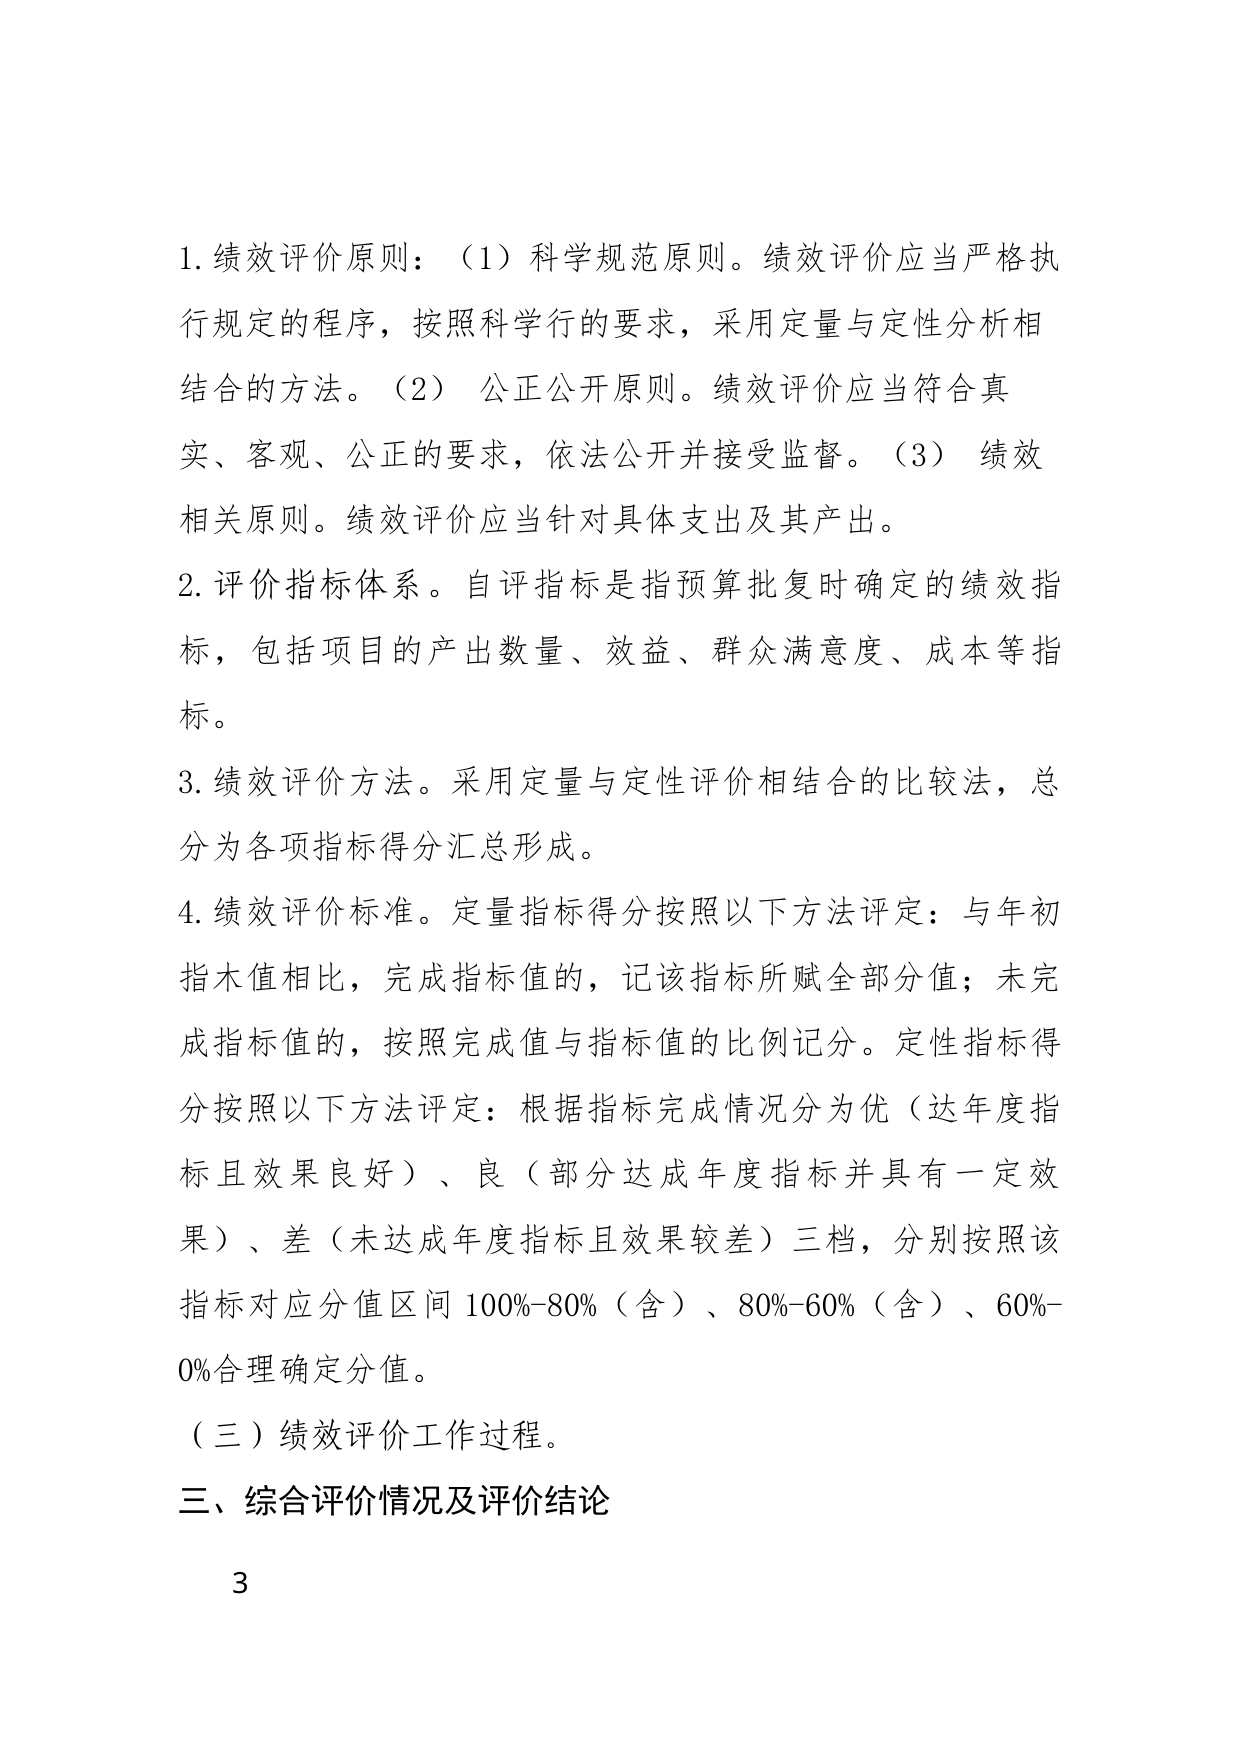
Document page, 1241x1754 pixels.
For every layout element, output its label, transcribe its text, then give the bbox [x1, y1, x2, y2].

text 2.评价指标体系。自评指标是指预算批复时确定的绩效指标，包括项目的产出数量、效益、群众满意度、成本等指标。 [177, 550, 1063, 746]
list 3.绩效评价方法。采用定量与定性评价相结合的比较法，总分为各项指标得分汇总形成。 [177, 746, 1063, 877]
list 1.绩效评价原则：（1）科学规范原则。绩效评价应当严格执行规定的程序，按照科学行的要求，采用定量与定性分析相结合的方法。（2） 公正公开原则。绩效评价应当符合真实、客观、公正的要求，依法公开并接受监督。（3） 绩效相关原则。绩效评价应当针对具体支出及其产出。 [177, 223, 1063, 550]
text 三、综合评价情况及评价结论 [177, 1466, 1063, 1531]
text （三）绩效评价工作过程。 [177, 1400, 1063, 1466]
text 4.绩效评价标准。定量指标得分按照以下方法评定：与年初指木值相比，完成指标值的，记该指标所赋全部分值；未完成指标值的，按照完成值与指标值的比例记分。定性指标得分按照以下方法评定：根据指标完成情况分为优（达年度指标且效果良好）、良（部分达成年度指标并具有一定效果）、差（未达成年度指标且效果较差）三档，分别按照该指标对应分值区间100%-80%（含）、80%-60%（含）、60%-0%合理确定分值。 [177, 877, 1063, 1400]
